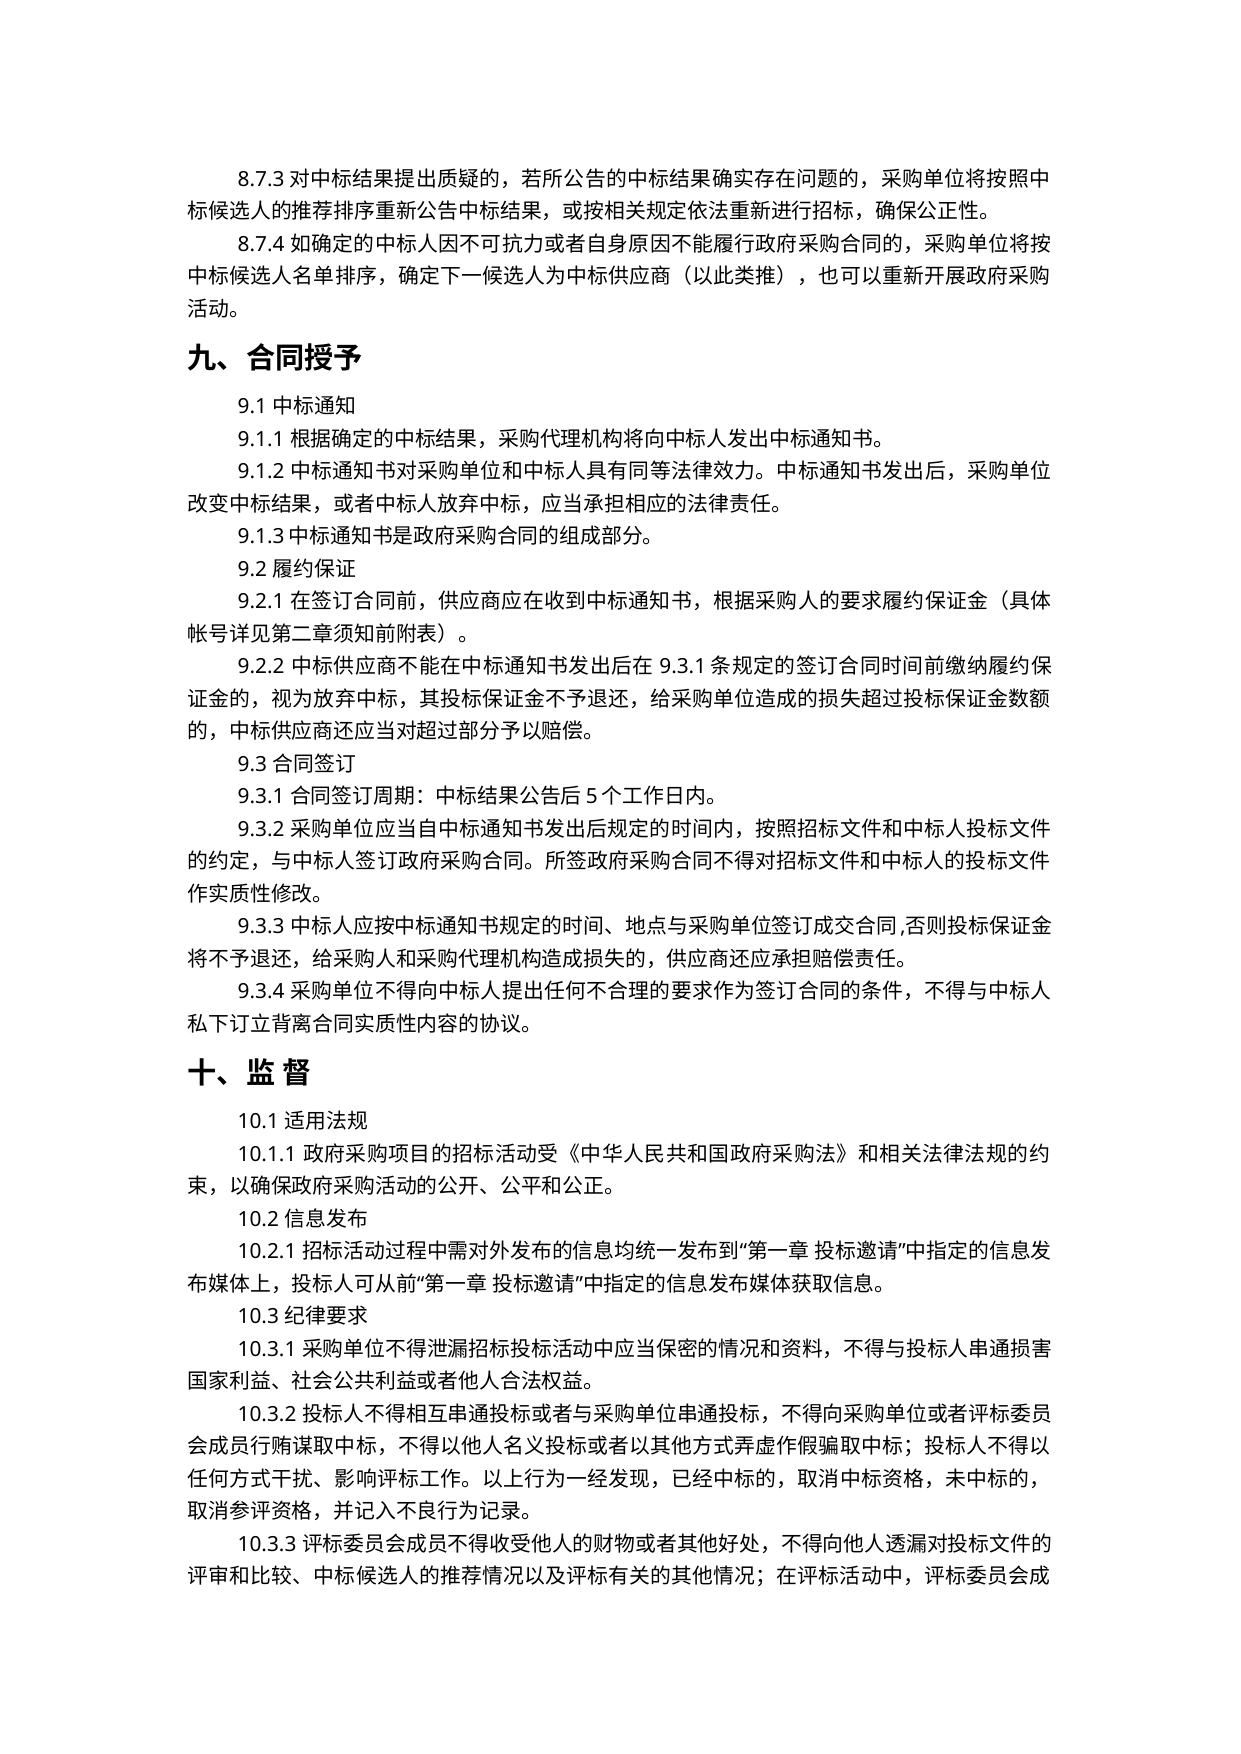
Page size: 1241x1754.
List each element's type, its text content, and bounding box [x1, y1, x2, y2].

text 10.1 适用法规 [187, 1104, 1053, 1137]
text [187, 1527, 1053, 1592]
text 10.3.1 采购单位不得泄漏招标投标活动中应当保密的情况和资料，不得与投标人串通损害国家利益、社会公共利益或者他人合法权益。 [187, 1332, 1053, 1397]
text 九、合同授予 [187, 324, 1053, 389]
text 9.2 履约保证 [187, 552, 1053, 584]
text 9.1.1 根据确定的中标结果，采购代理机构将向中标人发出中标通知书。 [187, 422, 1053, 454]
text 8.7.3对中标结果提出质疑的，若所公告的中标结果确实存在问题的，采购单位将按照中标候选人的推荐排序重新公告中标结果，或按相关规定依法重新进行招标，确保公正性。 [187, 162, 1053, 227]
text 10.2 信息发布 [187, 1202, 1053, 1234]
text 9.2.2 中标供应商不能在中标通知书发出后在9.3.1条规定的签订合同时间前缴纳履约保证金的，视为放弃中标，其投标保证金不予退还，给采购单位造成的损失超过投标保证金数额的，中标供应商还应当对超过部分予以赔偿。 [187, 649, 1053, 747]
text 9.1.3中标通知书是政府采购合同的组成部分。 [187, 519, 1053, 552]
text 10.3.2 投标人不得相互串通投标或者与采购单位串通投标，不得向采购单位或者评标委员会成员行贿谋取中标，不得以他人名义投标或者以其他方式弄虚作假骗取中标；投标人不得以任何方式干扰、影响评标工作。以上行为一经发现，已经中标的，取消中标资格，未中标的，取消参评资格，并记入不良行为记录。 [187, 1397, 1053, 1527]
text 9.1.2 中标通知书对采购单位和中标人具有同等法律效力。中标通知书发出后，采购单位改变中标结果，或者中标人放弃中标，应当承担相应的法律责任。 [187, 454, 1053, 519]
text 9.3.3 中标人应按中标通知书规定的时间、地点与采购单位签订成交合同,否则投标保证金将不予退还，给采购人和采购代理机构造成损失的，供应商还应承担赔偿责任。 [187, 909, 1053, 974]
text 9.3.1 合同签订周期：中标结果公告后5个工作日内。 [187, 779, 1053, 812]
text 10.3 纪律要求 [187, 1299, 1053, 1332]
text 9.1 中标通知 [187, 389, 1053, 422]
text 9.3.4 采购单位不得向中标人提出任何不合理的要求作为签订合同的条件，不得与中标人私下订立背离合同实质性内容的协议。 [187, 974, 1053, 1039]
text 9.3.2 采购单位应当自中标通知书发出后规定的时间内，按照招标文件和中标人投标文件的约定，与中标人签订政府采购合同。所签政府采购合同不得对招标文件和中标人的投标文件作实质性修改。 [187, 812, 1053, 909]
text 10.1.1 政府采购项目的招标活动受《中华人民共和国政府采购法》和相关法律法规的约束，以确保政府采购活动的公开、公平和公正。 [187, 1137, 1053, 1202]
text 9.2.1 在签订合同前，供应商应在收到中标通知书，根据采购人的要求履约保证金（具体帐号详见第二章须知前附表）。 [187, 584, 1053, 649]
text 十、监 督 [187, 1039, 1053, 1104]
text 10.2.1 招标活动过程中需对外发布的信息均统一发布到“第一章 投标邀请”中指定的信息发布媒体上，投标人可从前“第一章 投标邀请”中指定的信息发布媒体获取信息。 [187, 1234, 1053, 1299]
text 9.3 合同签订 [187, 747, 1053, 779]
text 8.7.4 如确定的中标人因不可抗力或者自身原因不能履行政府采购合同的，采购单位将按中标候选人名单排序，确定下一候选人为中标供应商（以此类推），也可以重新开展政府采购活动。 [187, 227, 1053, 324]
